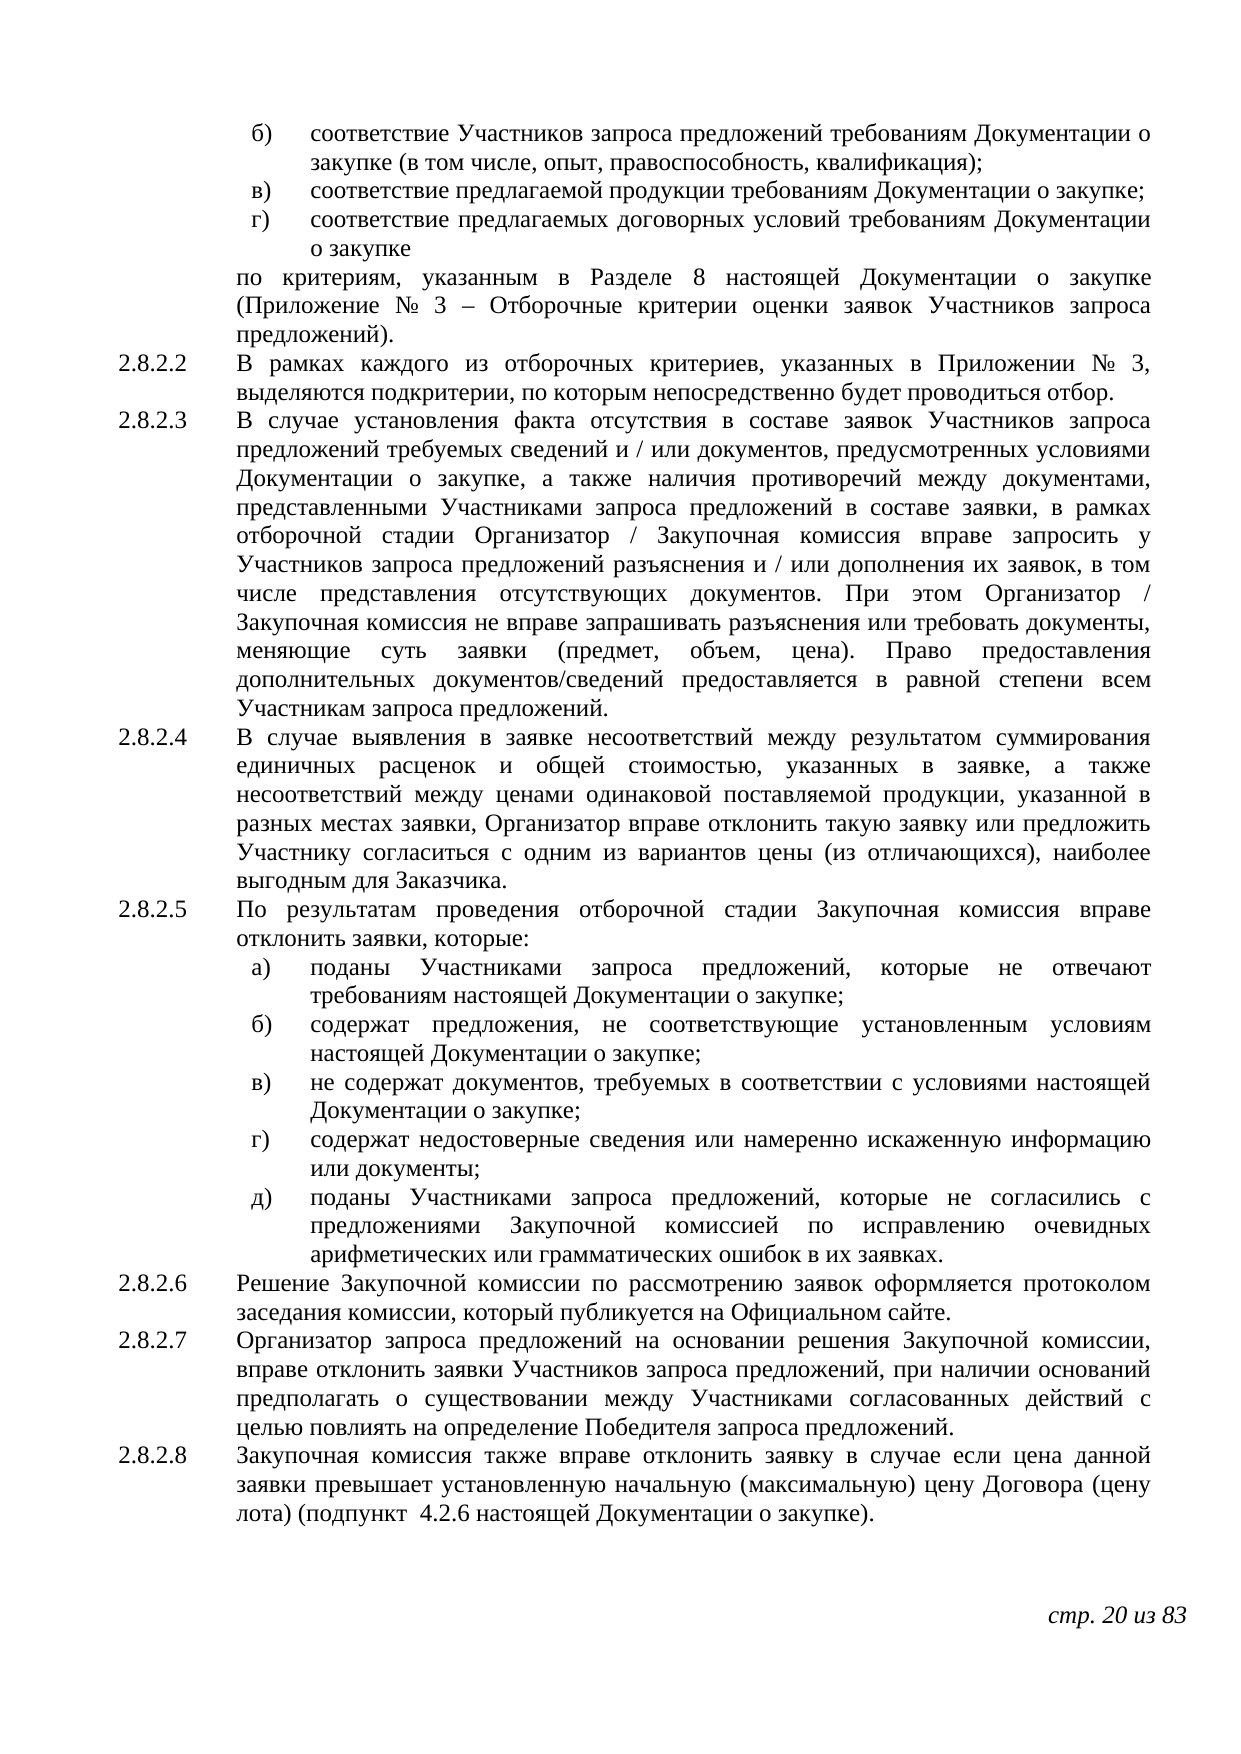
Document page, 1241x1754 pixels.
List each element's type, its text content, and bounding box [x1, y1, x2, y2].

text поданы Участниками запроса предложений, которые не согласились с предложениями Закупочной комиссией по исправлению очевидных арифметических или грамматических ошибок в их заявках. [251, 1182, 1152, 1268]
text поданы Участниками запроса предложений, которые не отвечают требованиям настоящей Документации о закупке; [251, 952, 1152, 1009]
text В случае выявления в заявке несоответствий между результатом суммирования единичных расценок и общей стоимостью, указанных в заявке, а также несоответствий между ценами одинаковой поставляемой продукции, указанной в разных местах заявки, Организатор вправе отклонить такую заявку или предложить Участнику согласиться с одним из вариантов цены (из отличающихся), наиболее выгодным для Заказчика. [118, 722, 1152, 894]
text В случае установления факта отсутствия в составе заявок Участников запроса предложений требуемых сведений и / или документов, предусмотренных условиями Документации о закупке, а также наличия противоречий между документами, представленными Участниками запроса предложений в составе заявки, в рамках отборочной стадии Организатор / Закупочная комиссия вправе запросить у Участников запроса предложений разъяснения и / или дополнения их заявок, в том числе представления отсутствующих документов. При этом Организатор / Закупочная комиссия не вправе запрашивать разъяснения или требовать документы, меняющие суть заявки (предмет, объем, цена). Право предоставления дополнительных документов/сведений предоставляется в равной степени всем Участникам запроса предложений. [118, 406, 1152, 722]
text Организатор запроса предложений на основании решения Закупочной комиссии, вправе отклонить заявки Участников запроса предложений, при наличии оснований предполагать о существовании между Участниками согласованных действий с целью повлиять на определение Победителя запроса предложений. [118, 1326, 1152, 1441]
text содержат недостоверные сведения или намеренно искаженную информацию или документы; [251, 1124, 1152, 1182]
list по критериям, указанным в Разделе 8 настоящей Документации о закупке (Приложение № 3 – Отборочные критерии оценки заявок Участников запроса предложений). [236, 262, 1152, 348]
text содержат предложения, не соответствующие установленным условиям настоящей Документации о закупке; [251, 1009, 1152, 1067]
text соответствие предлагаемой продукции требованиям Документации о закупке; [251, 176, 1152, 204]
text Решение Закупочной комиссии по рассмотрению заявок оформляется протоколом заседания комиссии, который публикуется на Официальном сайте. [118, 1268, 1152, 1326]
text По результатам проведения отборочной стадии Закупочная комиссия вправе отклонить заявки, которые: [118, 894, 1152, 952]
text соответствие предлагаемых договорных условий требованиям Документации о закупке [251, 204, 1152, 262]
text не содержат документов, требуемых в соответствии с условиями настоящей Документации о закупке; [251, 1067, 1152, 1124]
text соответствие Участников запроса предложений требованиям Документации о закупке (в том числе, опыт, правоспособность, квалификация); [251, 118, 1152, 176]
text В рамках каждого из отборочных критериев, указанных в Приложении № 3, выделяются подкритерии, по которым непосредственно будет проводиться отбор. [118, 348, 1152, 406]
text Закупочная комиссия также вправе отклонить заявку в случае если цена данной заявки превышает установленную начальную (максимальную) цену Договора (цену лота) (подпункт 4.2.6 настоящей Документации о закупке). [118, 1441, 1152, 1527]
